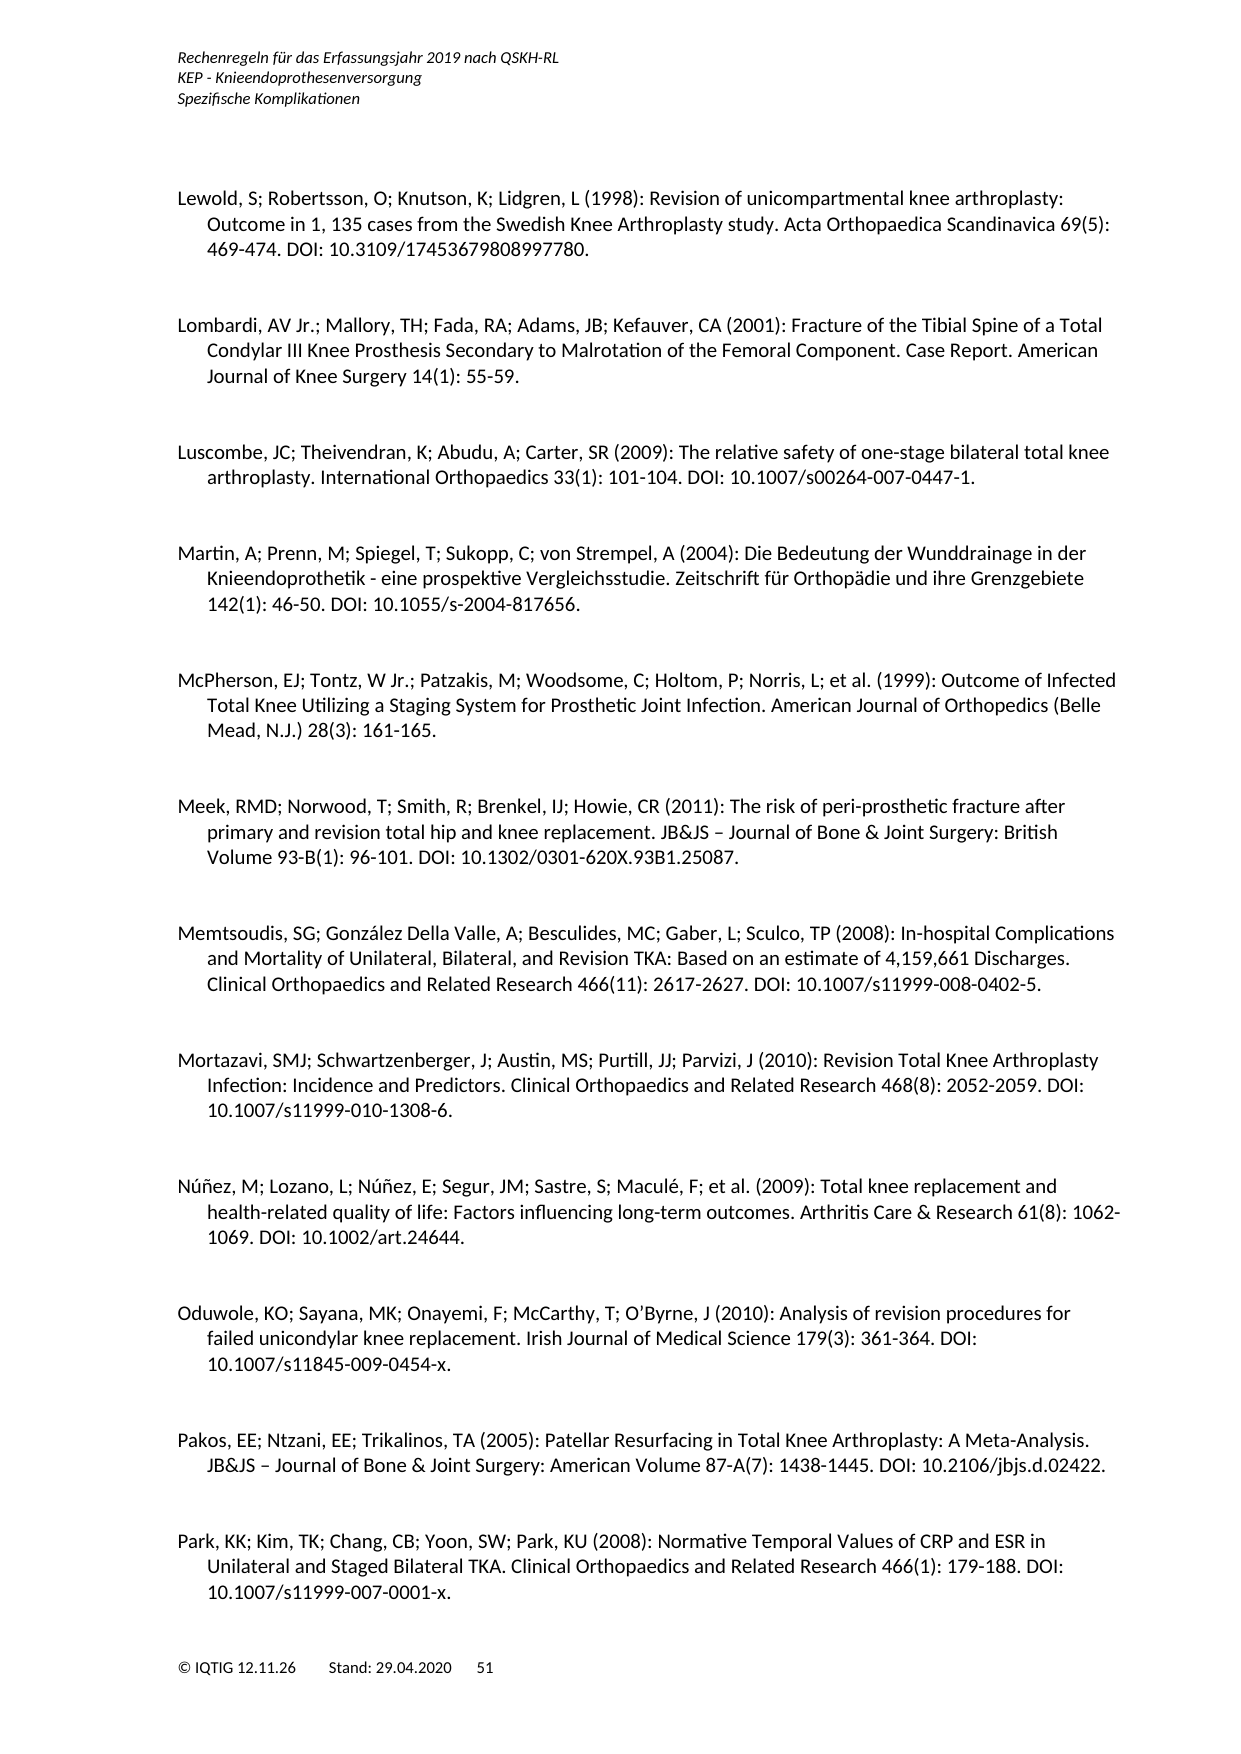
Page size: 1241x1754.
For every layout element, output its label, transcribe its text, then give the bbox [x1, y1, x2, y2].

text Pakos, EE; Ntzani, EE; Trikalinos, TA (2005): Patellar Resurfacing in Total Knee Arthroplasty: A Meta-Analysis. JB&JS – Journal of Bone & Joint Surgery: American Volume 87-A(7): 1438-1445. DOI: 10.2106/jbjs.d.02422. [177, 1427, 1122, 1478]
text Núñez, M; Lozano, L; Núñez, E; Segur, JM; Sastre, S; Maculé, F; et al. (2009): Total knee replacement and health-related quality of life: Factors influencing long-term outcomes. Arthritis Care & Research 61(8): 1062-1069. DOI: 10.1002/art.24644. [177, 1173, 1122, 1250]
text Meek, RMD; Norwood, T; Smith, R; Brenkel, IJ; Howie, CR (2011): The risk of peri-prosthetic fracture after primary and revision total hip and knee replacement. JB&JS – Journal of Bone & Joint Surgery: British Volume 93-B(1): 96-101. DOI: 10.1302/0301-620X.93B1.25087. [177, 793, 1122, 870]
text Martin, A; Prenn, M; Spiegel, T; Sukopp, C; von Strempel, A (2004): Die Bedeutung der Wunddrainage in der Knieendoprothetik - eine prospektive Vergleichsstudie. Zeitschrift für Orthopädie und ihre Grenzgebiete 142(1): 46-50. DOI: 10.1055/s-2004-817656. [177, 540, 1122, 616]
text Oduwole, KO; Sayana, MK; Onayemi, F; McCarthy, T; O’Byrne, J (2010): Analysis of revision procedures for failed unicondylar knee replacement. Irish Journal of Medical Science 179(3): 361-364. DOI: 10.1007/s11845-009-0454-x. [177, 1300, 1122, 1376]
text Park, KK; Kim, TK; Chang, CB; Yoon, SW; Park, KU (2008): Normative Temporal Values of CRP and ESR in Unilateral and Staged Bilateral TKA. Clinical Orthopaedics and Related Research 466(1): 179-188. DOI: 10.1007/s11999-007-0001-x. [177, 1528, 1122, 1604]
text Luscombe, JC; Theivendran, K; Abudu, A; Carter, SR (2009): The relative safety of one-stage bilateral total knee arthroplasty. International Orthopaedics 33(1): 101-104. DOI: 10.1007/s00264-007-0447-1. [177, 439, 1122, 490]
text McPherson, EJ; Tontz, W Jr.; Patzakis, M; Woodsome, C; Holtom, P; Norris, L; et al. (1999): Outcome of Infected Total Knee Utilizing a Staging System for Prosthetic Joint Infection. American Journal of Orthopedics (Belle Mead, N.J.) 28(3): 161-165. [177, 667, 1122, 743]
text Mortazavi, SMJ; Schwartzenberger, J; Austin, MS; Purtill, JJ; Parvizi, J (2010): Revision Total Knee Arthroplasty Infection: Incidence and Predictors. Clinical Orthopaedics and Related Research 468(8): 2052-2059. DOI: 10.1007/s11999-010-1308-6. [177, 1047, 1122, 1123]
text Lewold, S; Robertsson, O; Knutson, K; Lidgren, L (1998): Revision of unicompartmental knee arthroplasty: Outcome in 1, 135 cases from the Swedish Knee Arthroplasty study. Acta Orthopaedica Scandinavica 69(5): 469-474. DOI: 10.3109/17453679808997780. [177, 186, 1122, 262]
text Lombardi, AV Jr.; Mallory, TH; Fada, RA; Adams, JB; Kefauver, CA (2001): Fracture of the Tibial Spine of a Total Condylar III Knee Prosthesis Secondary to Malrotation of the Femoral Component. Case Report. American Journal of Knee Surgery 14(1): 55-59. [177, 312, 1122, 388]
text Memtsoudis, SG; González Della Valle, A; Besculides, MC; Gaber, L; Sculco, TP (2008): In-hospital Complications and Mortality of Unilateral, Bilateral, and Revision TKA: Based on an estimate of 4,159,661 Discharges. Clinical Orthopaedics and Related Research 466(11): 2617-2627. DOI: 10.1007/s11999-008-0402-5. [177, 920, 1122, 996]
